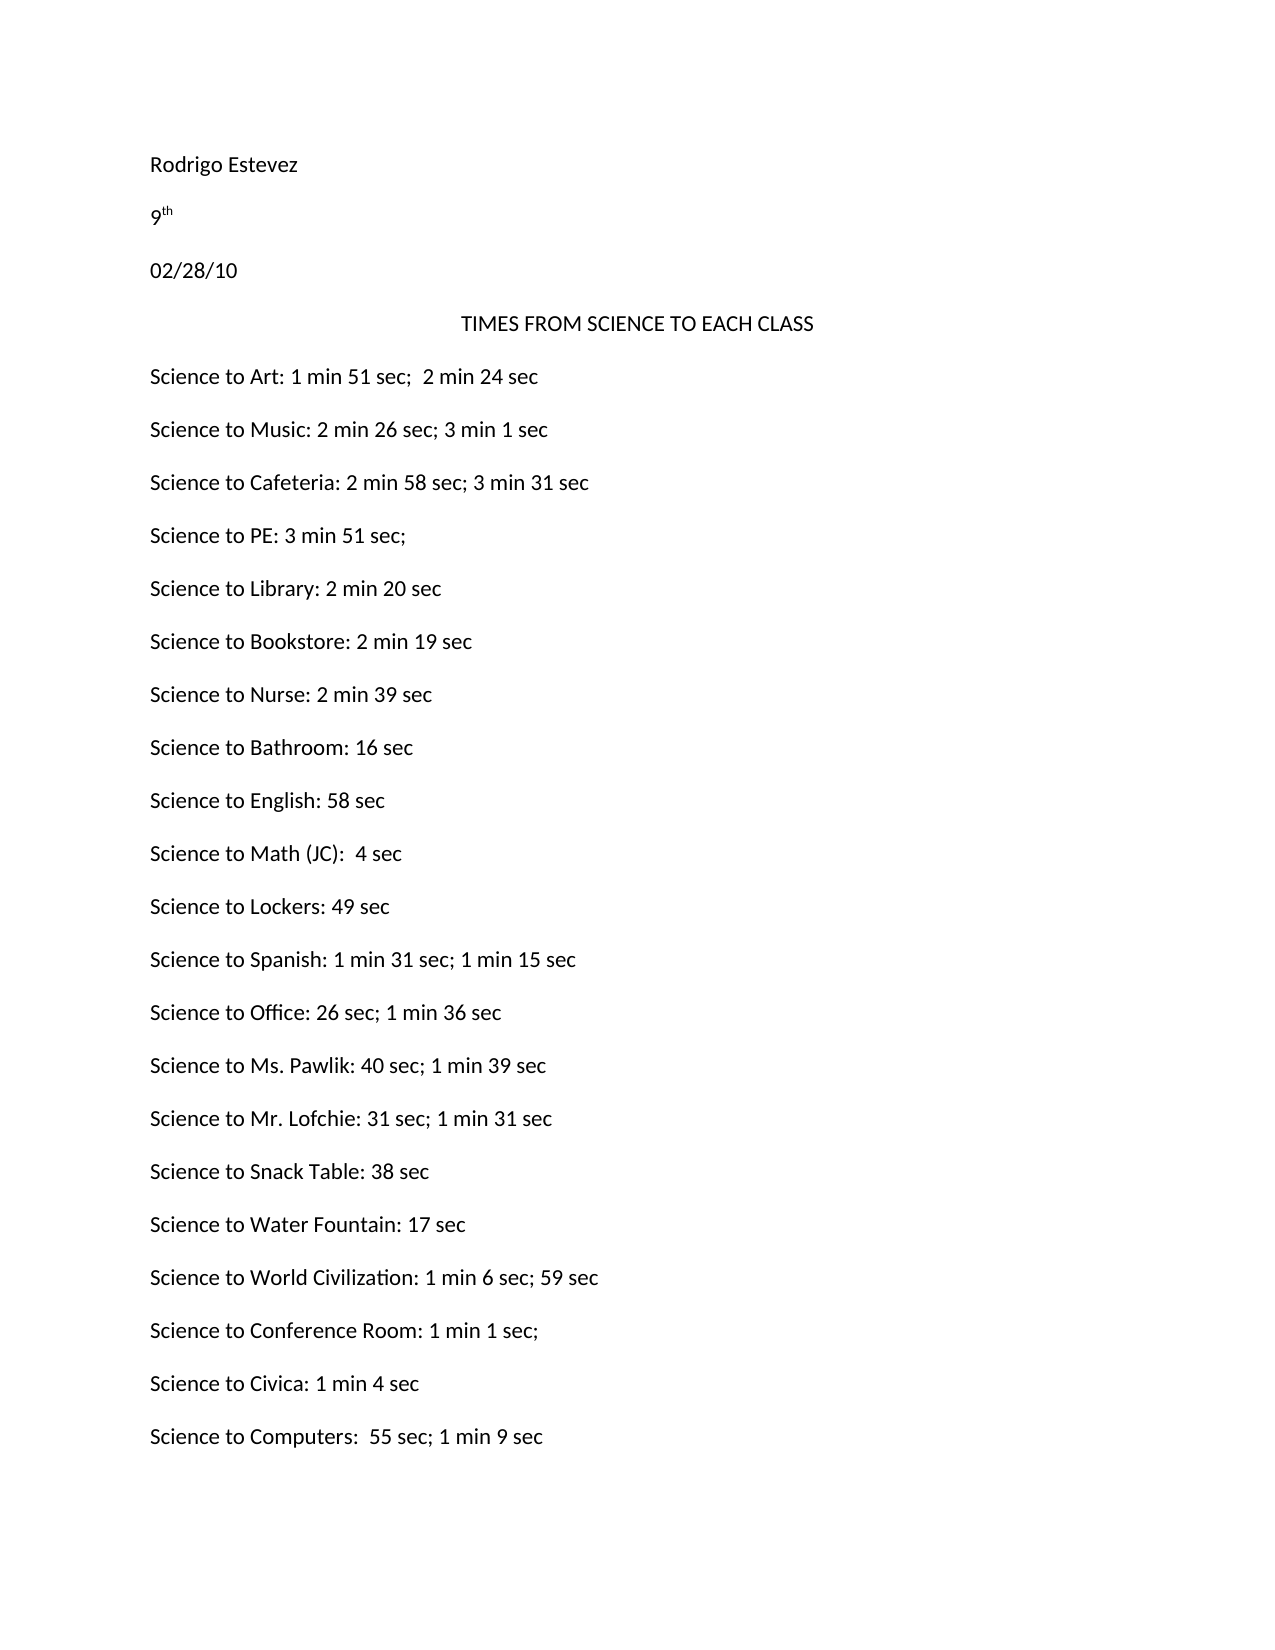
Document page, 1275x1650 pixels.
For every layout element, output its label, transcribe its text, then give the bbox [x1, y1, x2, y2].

text Rodrigo Estevez [150, 150, 1125, 178]
text Science to Snack Table: 38 sec [150, 1157, 1125, 1185]
text Science to Conference Room: 1 min 1 sec; [150, 1316, 1125, 1344]
text Science to Spanish: 1 min 31 sec; 1 min 15 sec [150, 945, 1125, 973]
text Science to Mr. Lofchie: 31 sec; 1 min 31 sec [150, 1104, 1125, 1132]
text Science to PE: 3 min 51 sec; [150, 521, 1125, 549]
text Science to Math (JC): 4 sec [150, 839, 1125, 867]
text Science to Art: 1 min 51 sec; 2 min 24 sec [150, 362, 1125, 390]
text Science to Library: 2 min 20 sec [150, 574, 1125, 602]
text Science to Music: 2 min 26 sec; 3 min 1 sec [150, 415, 1125, 443]
text Science to Bathroom: 16 sec [150, 733, 1125, 761]
text Science to Lockers: 49 sec [150, 892, 1125, 920]
text Science to Nurse: 2 min 39 sec [150, 680, 1125, 708]
text Science to Water Fountain: 17 sec [150, 1210, 1125, 1238]
text Science to World Civilization: 1 min 6 sec; 59 sec [150, 1263, 1125, 1291]
text Science to English: 58 sec [150, 786, 1125, 814]
text Science to Ms. Pawlik: 40 sec; 1 min 39 sec [150, 1051, 1125, 1079]
text Science to Cafeteria: 2 min 58 sec; 3 min 31 sec [150, 468, 1125, 496]
text Science to Office: 26 sec; 1 min 36 sec [150, 998, 1125, 1026]
text 02/28/10 [150, 256, 1125, 284]
text Science to Bookstore: 2 min 19 sec [150, 627, 1125, 655]
text Science to Computers: 55 sec; 1 min 9 sec [150, 1422, 1125, 1451]
text 9th [150, 203, 1125, 231]
text TIMES FROM SCIENCE TO EACH CLASS [150, 309, 1125, 337]
text Science to Civica: 1 min 4 sec [150, 1369, 1125, 1397]
